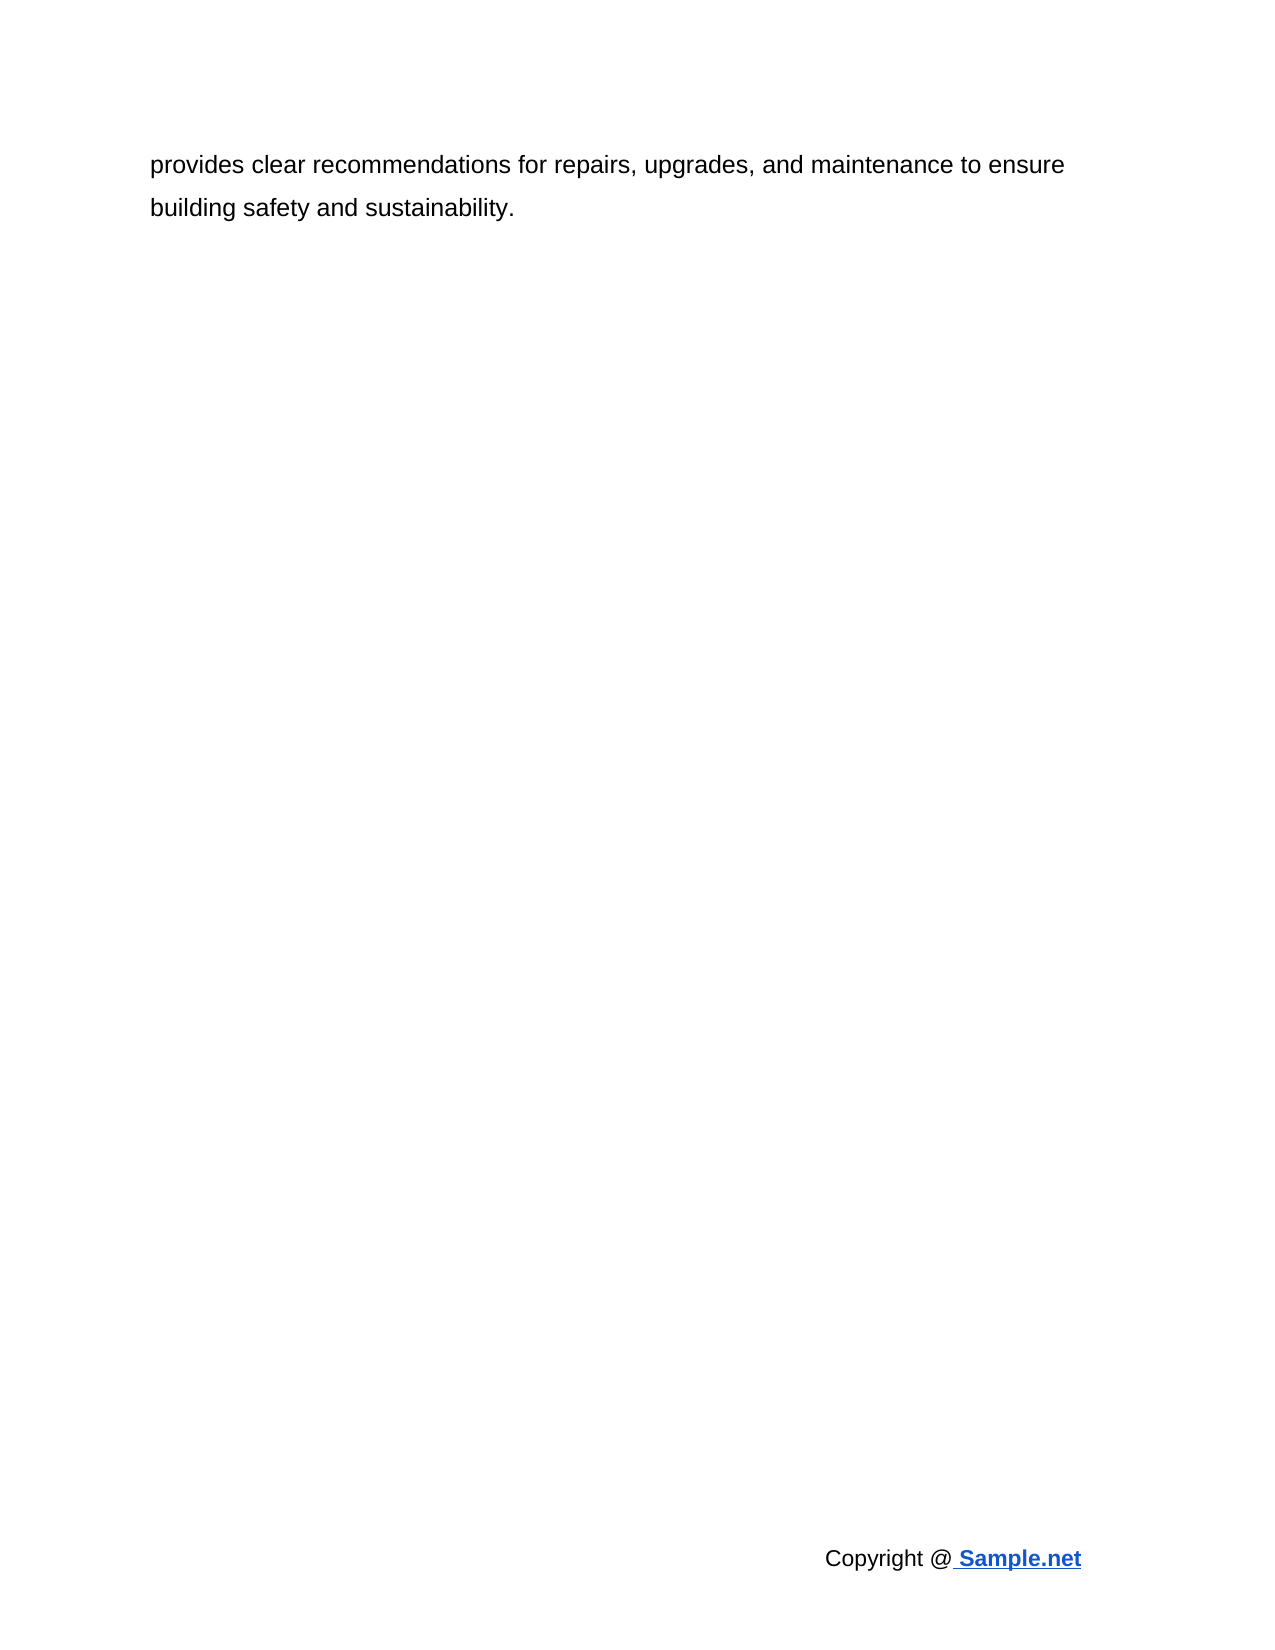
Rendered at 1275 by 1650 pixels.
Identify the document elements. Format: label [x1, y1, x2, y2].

text [150, 150, 1125, 222]
